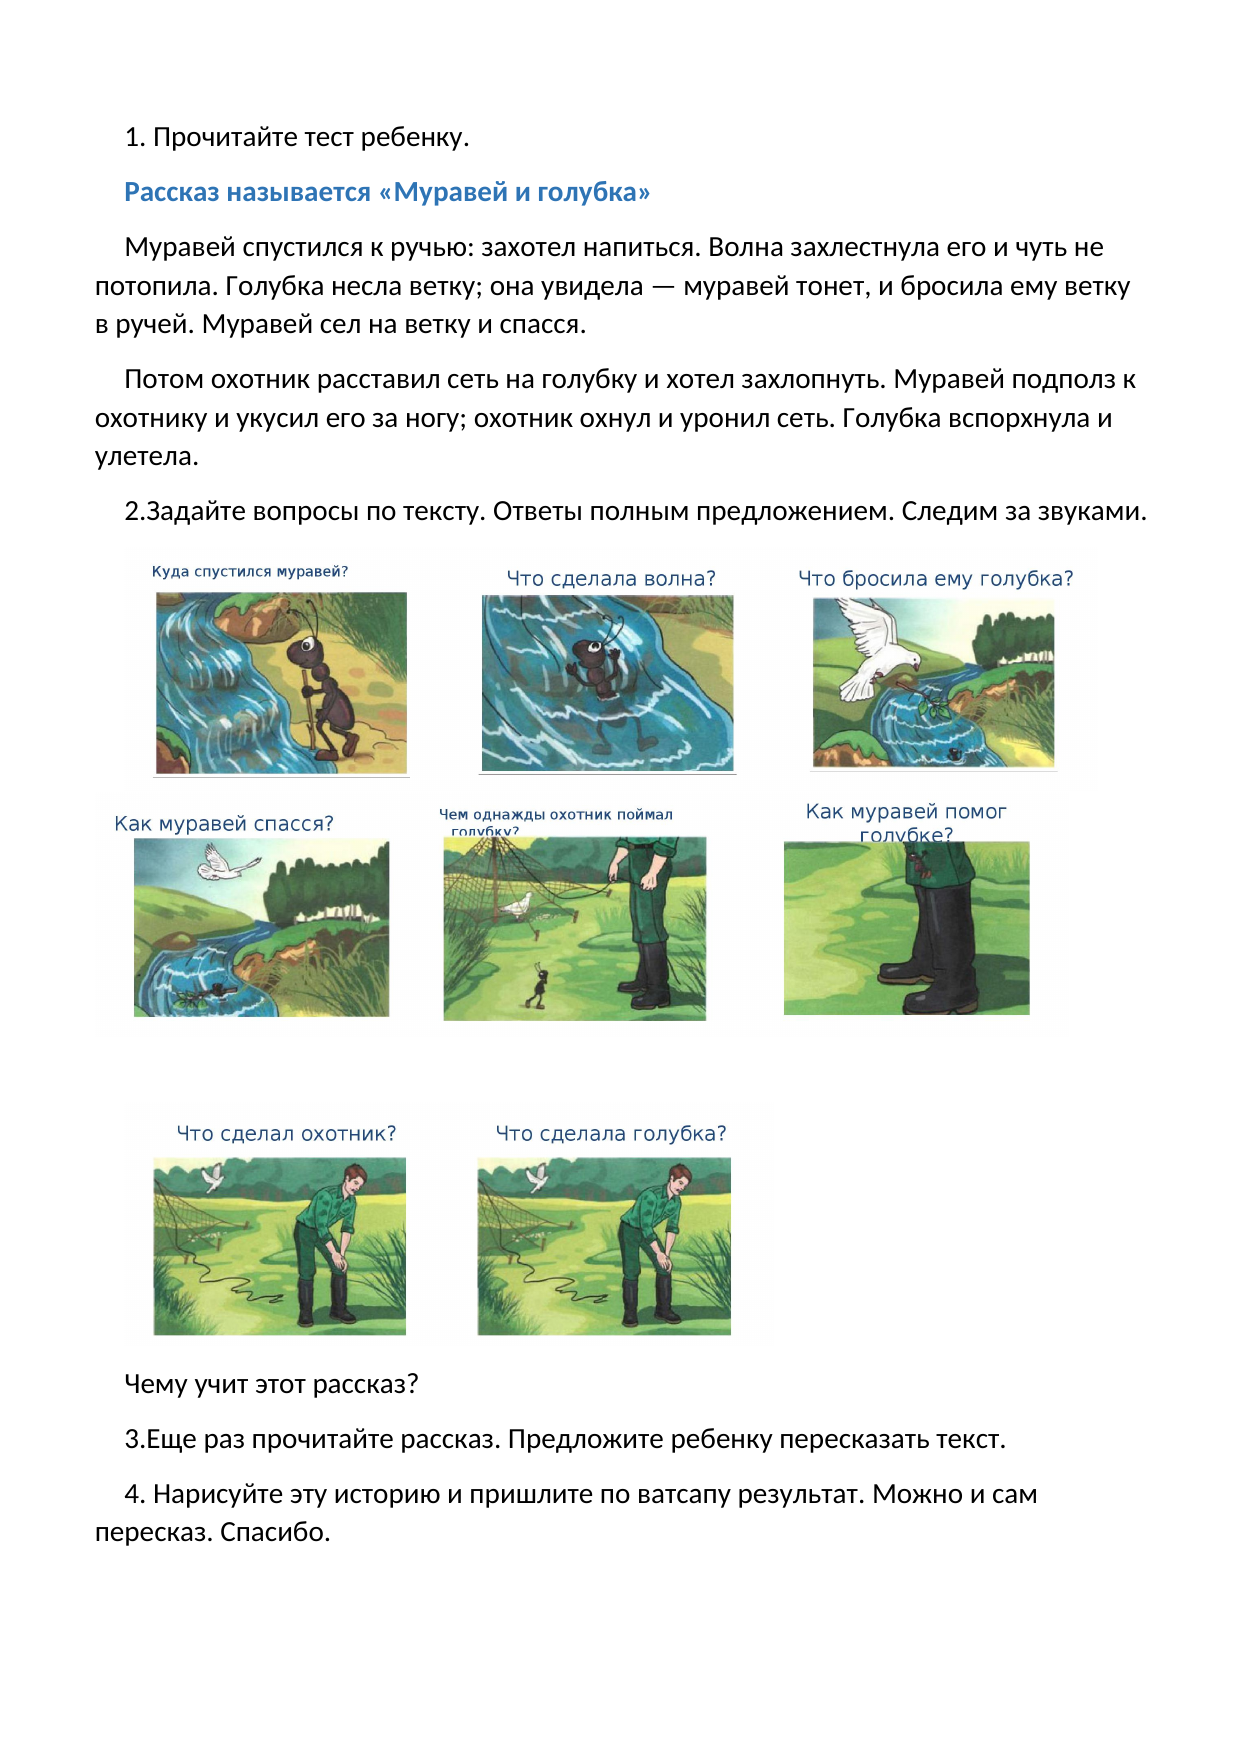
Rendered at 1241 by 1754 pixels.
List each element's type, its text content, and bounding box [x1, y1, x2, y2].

text 2.Задайте вопросы по тексту. Ответы полным предложением. Следим за звуками. [94, 492, 1152, 528]
text 3.Еще раз прочитайте рассказ. Предложите ребенку пересказать текст. [94, 1420, 1152, 1456]
text Потом охотник расставил сеть на голубку и хотел захлопнуть. Муравей подполз к охотнику и укусил его за ногу; охотник охнул и уронил сеть. Голубка вспорхнула и улетела. [94, 360, 1152, 473]
picture [124, 547, 1099, 791]
text Чему учит этот рассказ? [94, 1365, 1152, 1400]
picture [94, 792, 1069, 1037]
picture [124, 1102, 774, 1346]
text Муравей спустился к ручью: захотел напиться. Волна захлестнула его и чуть не потопила. Голубка несла ветку; она увидела — муравей тонет, и бросила ему ветку в ручей. Муравей сел на ветку и спасся. [94, 228, 1152, 341]
text Рассказ называется «Муравей и голубка» [94, 173, 1152, 209]
text 4. Нарисуйте эту историю и пришлите по ватсапу результат. Можно и сам пересказ. Спасибо. [94, 1475, 1152, 1549]
text 1. Прочитайте тест ребенку. [94, 118, 1152, 154]
